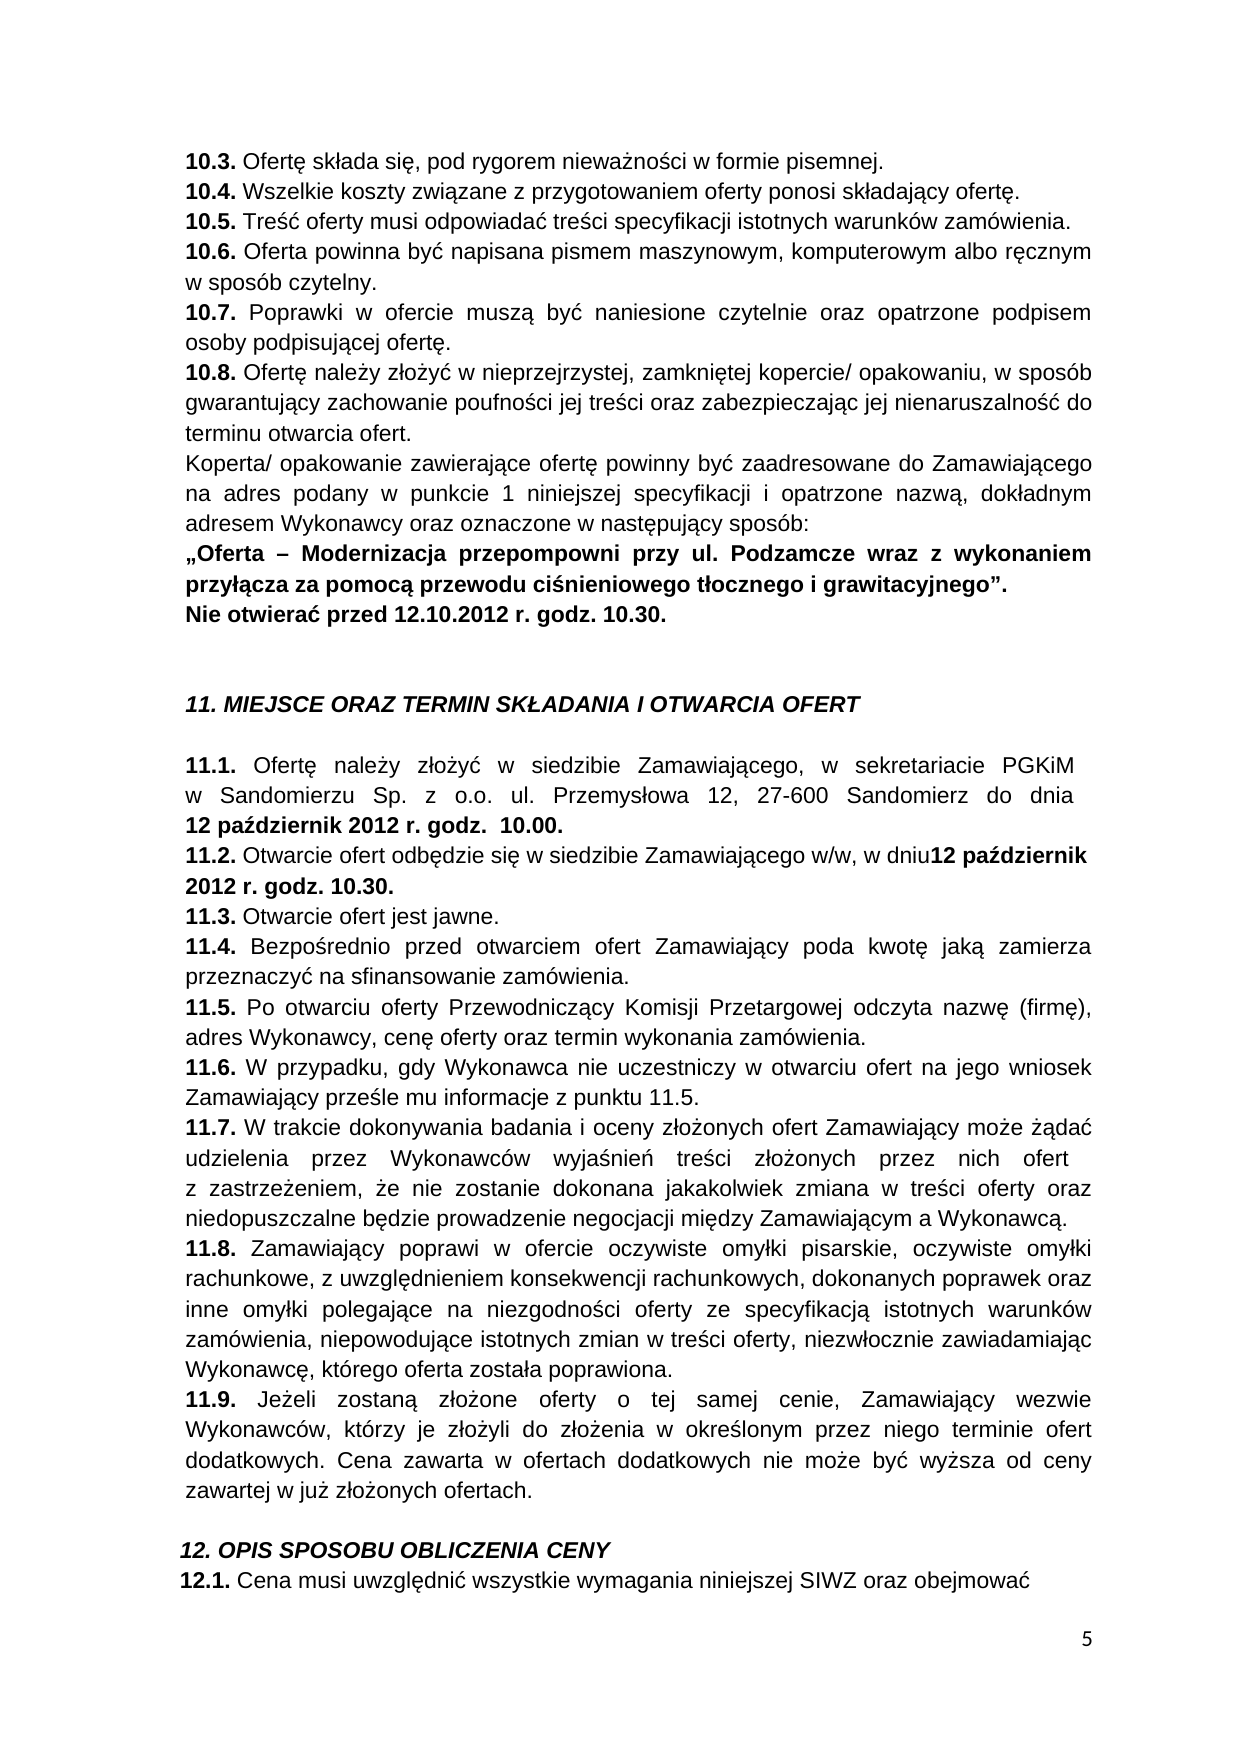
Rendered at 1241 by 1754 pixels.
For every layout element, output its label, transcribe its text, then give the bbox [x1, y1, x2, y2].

text 12.1. Cena musi uwzględnić wszystkie wymagania niniejszej SIWZ oraz obejmować [148, 1567, 1093, 1594]
text 11.2. Otwarcie ofert odbędzie się w siedzibie Zamawiającego w/w, w dniu12 październik 2012 r. godz. 10.30. 11.3. Otwarcie ofert jest jawne. [185, 842, 1093, 929]
text 11.4. Bezpośrednio przed otwarciem ofert Zamawiający poda kwotę jaką zamierza przeznaczyć na sfinansowanie zamówienia. [185, 933, 1093, 989]
text 10.8. Ofertę należy złożyć w nieprzejrzystej, zamkniętej kopercie/ opakowaniu, w sposób gwarantujący zachowanie poufności jej treści oraz zabezpieczając jej nienaruszalność do terminu otwarcia ofert. [185, 359, 1093, 446]
text 11.7. W trakcie dokonywania badania i oceny złożonych ofert Zamawiający może żądać udzielenia przez Wykonawców wyjaśnień treści złożonych przez nich ofert z zastrzeżeniem, że nie zostanie dokonana jakakolwiek zmiana w treści oferty oraz niedopuszczalne będzie prowadzenie negocjacji między Zamawiającym a Wykonawcą. [185, 1114, 1093, 1231]
text 11.8. Zamawiający poprawi w ofercie oczywiste omyłki pisarskie, oczywiste omyłki rachunkowe, z uwzględnieniem konsekwencji rachunkowych, dokonanych poprawek oraz inne omyłki polegające na niezgodności oferty ze specyfikacją istotnych warunków zamówienia, niepowodujące istotnych zmian w treści oferty, niezwłocznie zawiadamiając Wykonawcę, którego oferta została poprawiona. [185, 1235, 1093, 1382]
text Nie otwierać przed 12.10.2012 r. godz. 10.30. [185, 601, 1093, 627]
text 10.3. Ofertę składa się, pod rygorem nieważności w formie pisemnej. [185, 148, 1093, 174]
text 11.1. Ofertę należy złożyć w siedzibie Zamawiającego, w sekretariacie PGKiM w Sandomierzu Sp. z o.o. ul. Przemysłowa 12, 27-600 Sandomierz do dnia 12 październik 2012 r. godz. 10.00. [185, 752, 1093, 838]
text 11.9. Jeżeli zostaną złożone oferty o tej samej cenie, Zamawiający wezwie Wykonawców, którzy je złożyli do złożenia w określonym przez niego terminie ofert dodatkowych. Cena zawarta w ofertach dodatkowych nie może być wyższa od ceny zawartej w już złożonych ofertach. [185, 1386, 1093, 1503]
text 11.6. W przypadku, gdy Wykonawca nie uczestniczy w otwarciu ofert na jego wniosek Zamawiający prześle mu informacje z punktu 11.5. [185, 1054, 1093, 1110]
text 12. OPIS SPOSOBU OBLICZENIA CENY [148, 1537, 1093, 1563]
text 10.4. Wszelkie koszty związane z przygotowaniem oferty ponosi składający ofertę. [185, 178, 1093, 204]
text 10.7. Poprawki w ofercie muszą być naniesione czytelnie oraz opatrzone podpisem osoby podpisującej ofertę. [185, 299, 1093, 355]
text „Oferta – Modernizacja przepompowni przy ul. Podzamcze wraz z wykonaniem przyłącza za pomocą przewodu ciśnieniowego tłocznego i grawitacyjnego”. [185, 540, 1093, 597]
text 11.5. Po otwarciu oferty Przewodniczący Komisji Przetargowej odczyta nazwę (firmę), adres Wykonawcy, cenę oferty oraz termin wykonania zamówienia. [185, 993, 1093, 1050]
text Koperta/ opakowanie zawierające ofertę powinny być zaadresowane do Zamawiającego na adres podany w punkcie 1 niniejszej specyfikacji i opatrzone nazwą, dokładnym adresem Wykonawcy oraz oznaczone w następujący sposób: [185, 450, 1093, 536]
text 10.5. Treść oferty musi odpowiadać treści specyfikacji istotnych warunków zamówienia. [185, 208, 1093, 234]
text 11. MIEJSCE ORAZ TERMIN SKŁADANIA I OTWARCIA OFERT [185, 691, 1093, 718]
text 10.6. Oferta powinna być napisana pismem maszynowym, komputerowym albo ręcznym w sposób czytelny. [185, 238, 1093, 295]
